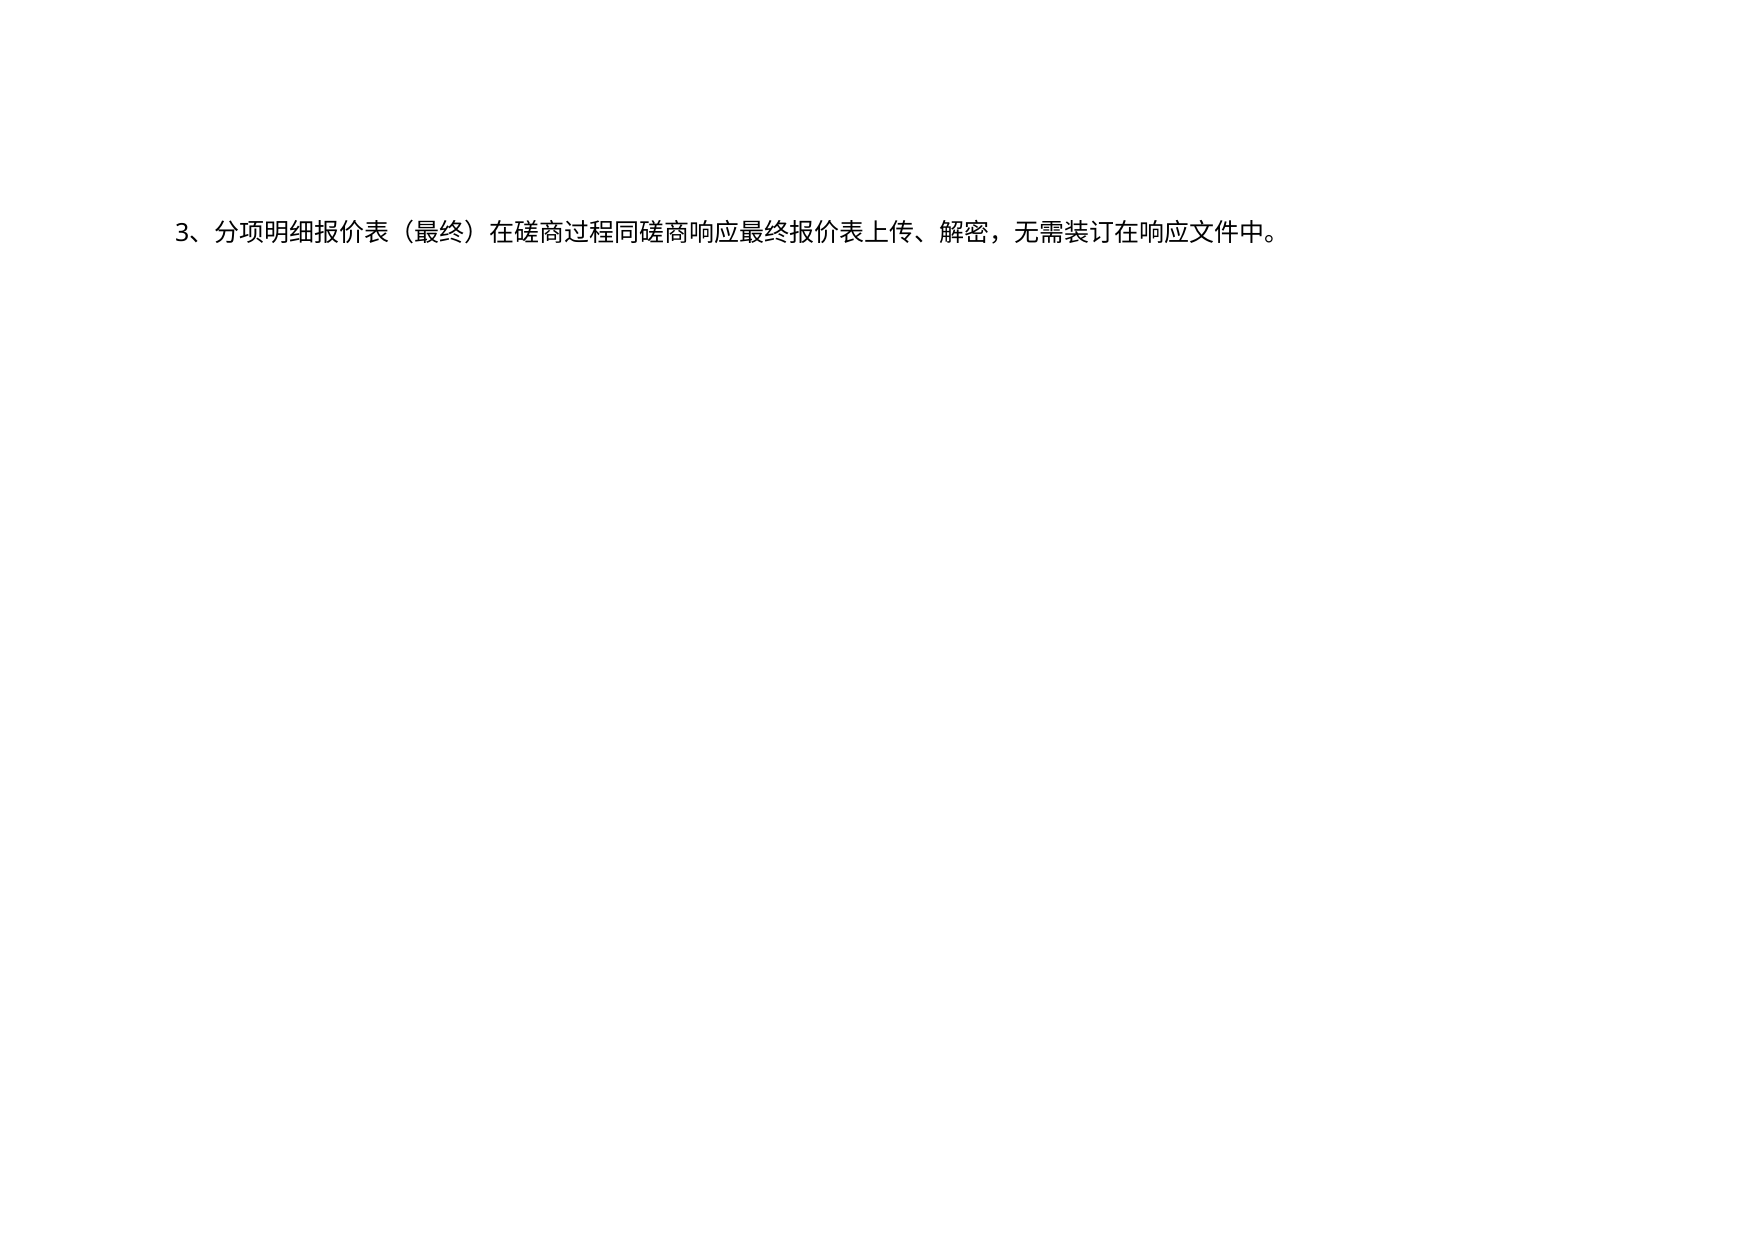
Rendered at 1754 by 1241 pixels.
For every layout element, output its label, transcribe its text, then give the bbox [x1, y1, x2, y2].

text 3、分项明细报价表（最终）在磋商过程同磋商响应最终报价表上传、解密，无需装订在响应文件中。 [150, 198, 1604, 263]
